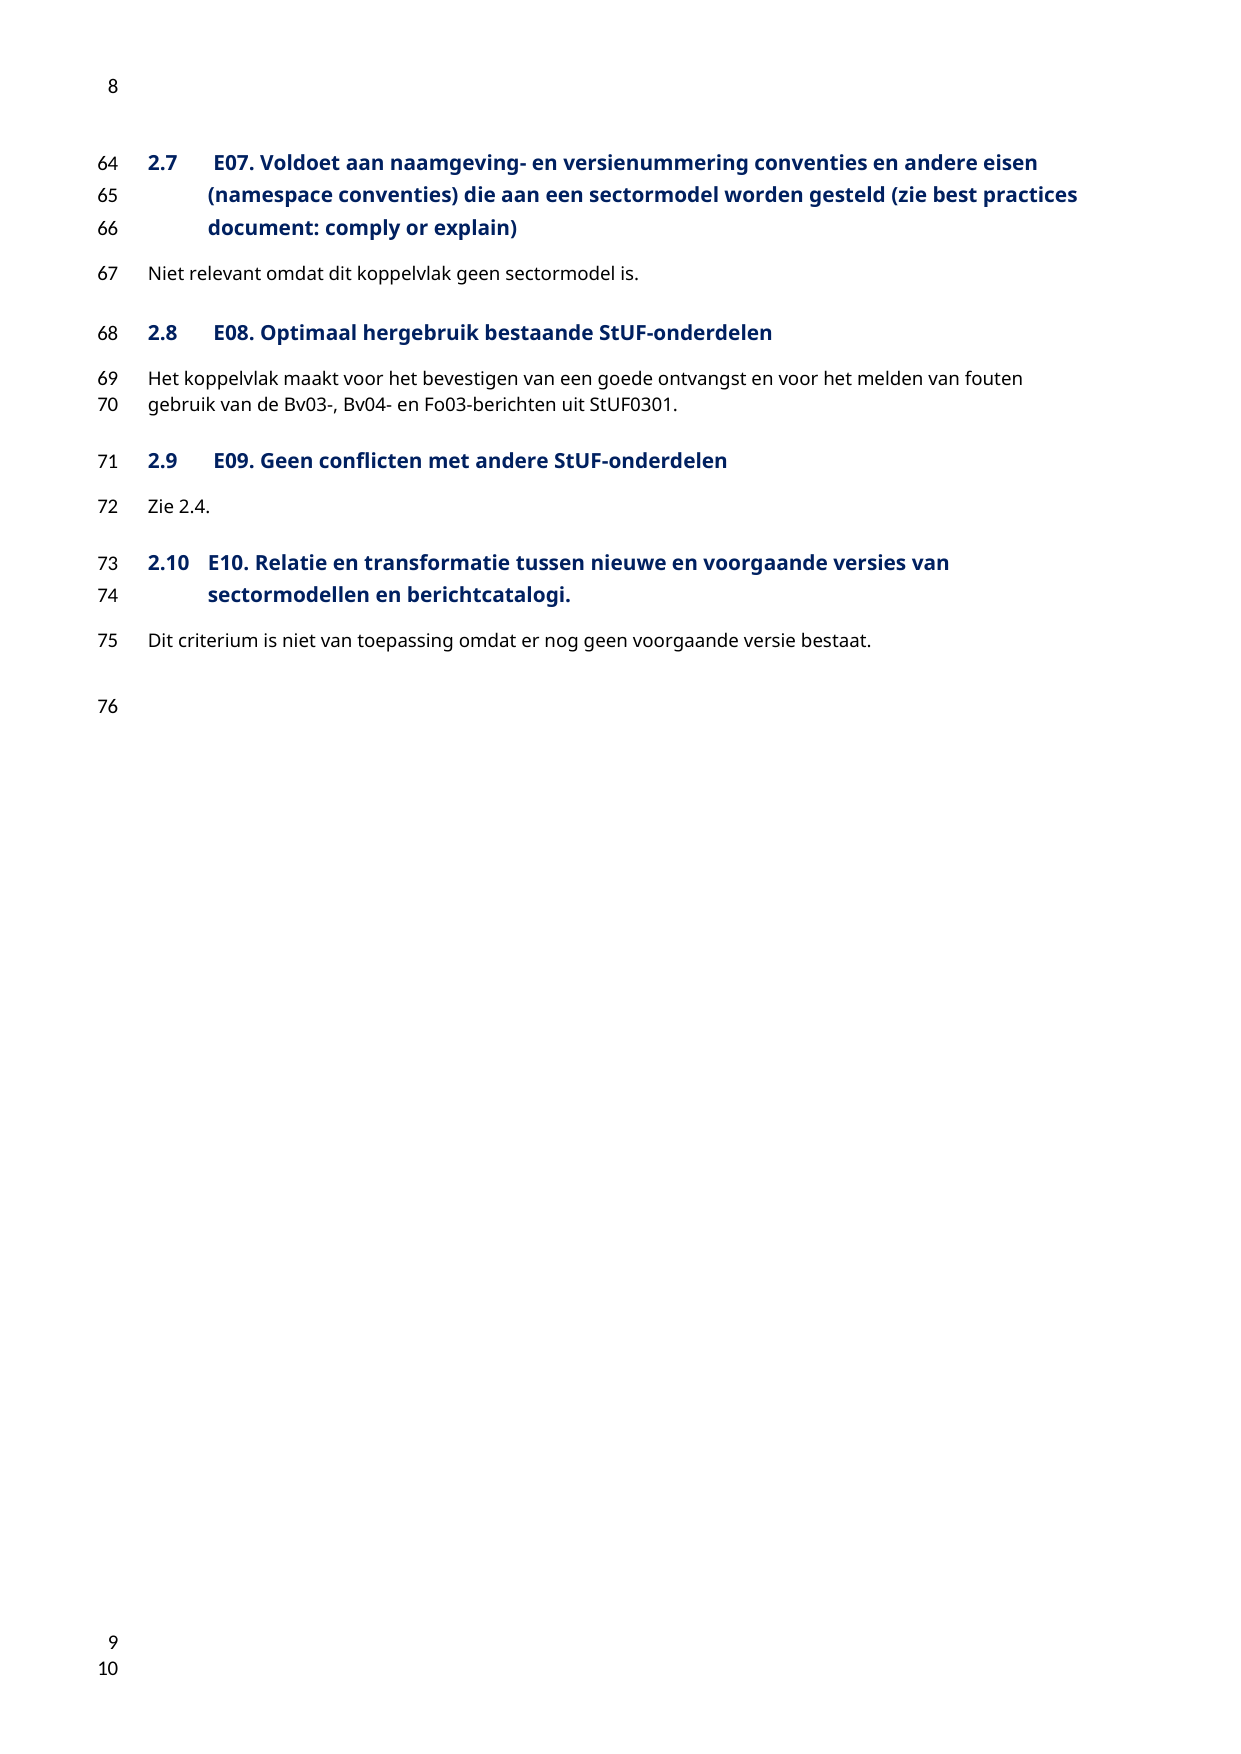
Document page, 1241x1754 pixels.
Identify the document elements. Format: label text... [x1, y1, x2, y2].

text Niet relevant omdat dit koppelvlak geen sectormodel is. [148, 260, 1093, 286]
subtitle E09. Geen conflicten met andere StUF-onderdelen [148, 446, 1093, 474]
text Dit criterium is niet van toepassing omdat er nog geen voorgaande versie bestaat. [148, 627, 1093, 653]
text Het koppelvlak maakt voor het bevestigen van een goede ontvangst en voor het melden van fouten gebruik van de Bv03-, Bv04- en Fo03-berichten uit StUF0301. [148, 366, 1093, 417]
text Zie 2.4. [148, 493, 1093, 518]
subtitle E07. Voldoet aan naamgeving- en versienummering conventies en andere eisen (namespace conventies) die aan een sectormodel worden gesteld (zie best practices document: comply or explain) [148, 148, 1093, 241]
subtitle E08. Optimaal hergebruik bestaande StUF-onderdelen [148, 318, 1093, 347]
subtitle E10. Relatie en transformatie tussen nieuwe en voorgaande versies van sectormodellen en berichtcatalogi. [148, 548, 1093, 609]
